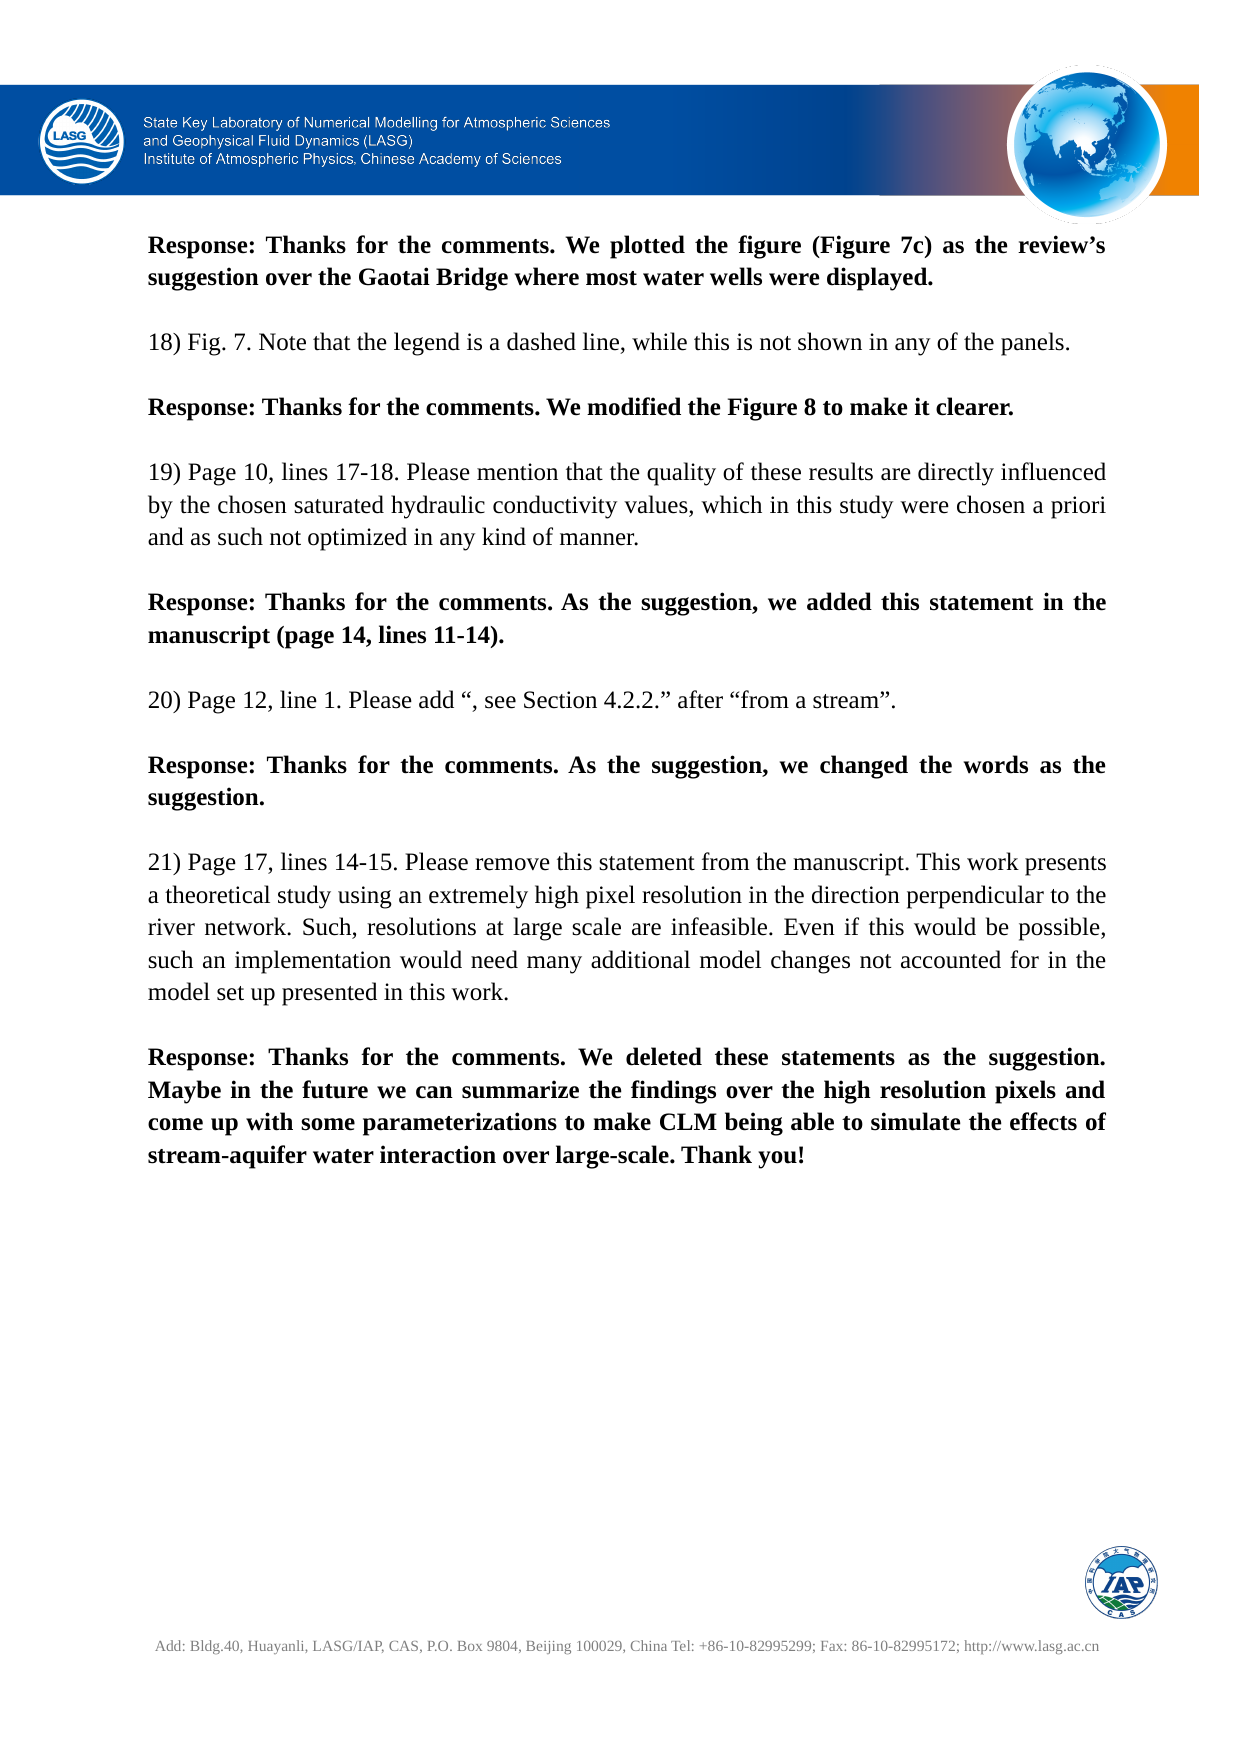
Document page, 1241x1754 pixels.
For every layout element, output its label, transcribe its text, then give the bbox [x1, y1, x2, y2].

text Response: Thanks for the comments. As the suggestion, we added this statement in the manuscript (page 14, lines 11-14). [148, 585, 1107, 650]
text 18) Fig. 7. Note that the legend is a dashed line, while this is not shown in any of the panels. [148, 325, 1107, 358]
text 19) Page 10, lines 17-18. Please mention that the quality of these results are directly influenced by the chosen saturated hydraulic conductivity values, which in this study were chosen a priori and as such not optimized in any kind of manner. [148, 455, 1107, 553]
picture [0, 65, 1199, 224]
text Response: Thanks for the comments. We plotted the figure (Figure 7c) as the review’s suggestion over the Gaotai Bridge where most water wells were displayed. [148, 228, 1107, 293]
text Response: Thanks for the comments. We deleted these statements as the suggestion. Maybe in the future we can summarize the findings over the high resolution pixels and come up with some parameterizations to make CLM being able to simulate the effects of stream-aquifer water interaction over large-scale. Thank you! [148, 1040, 1107, 1170]
text Response: Thanks for the comments. We modified the Figure 8 to make it clearer. [148, 390, 1107, 423]
text 21) Page 17, lines 14-15. Please remove this statement from the manuscript. This work presents a theoretical study using an extremely high pixel resolution in the direction perpendicular to the river network. Such, resolutions at large scale are infeasible. Even if this would be possible, such an implementation would need many additional model changes not accounted for in the model set up presented in this work. [148, 845, 1107, 1008]
picture [1085, 1546, 1158, 1619]
text 20) Page 12, line 1. Please add “, see Section 4.2.2.” after “from a stream”. [148, 683, 1107, 715]
text Response: Thanks for the comments. As the suggestion, we changed the words as the suggestion. [148, 748, 1107, 813]
